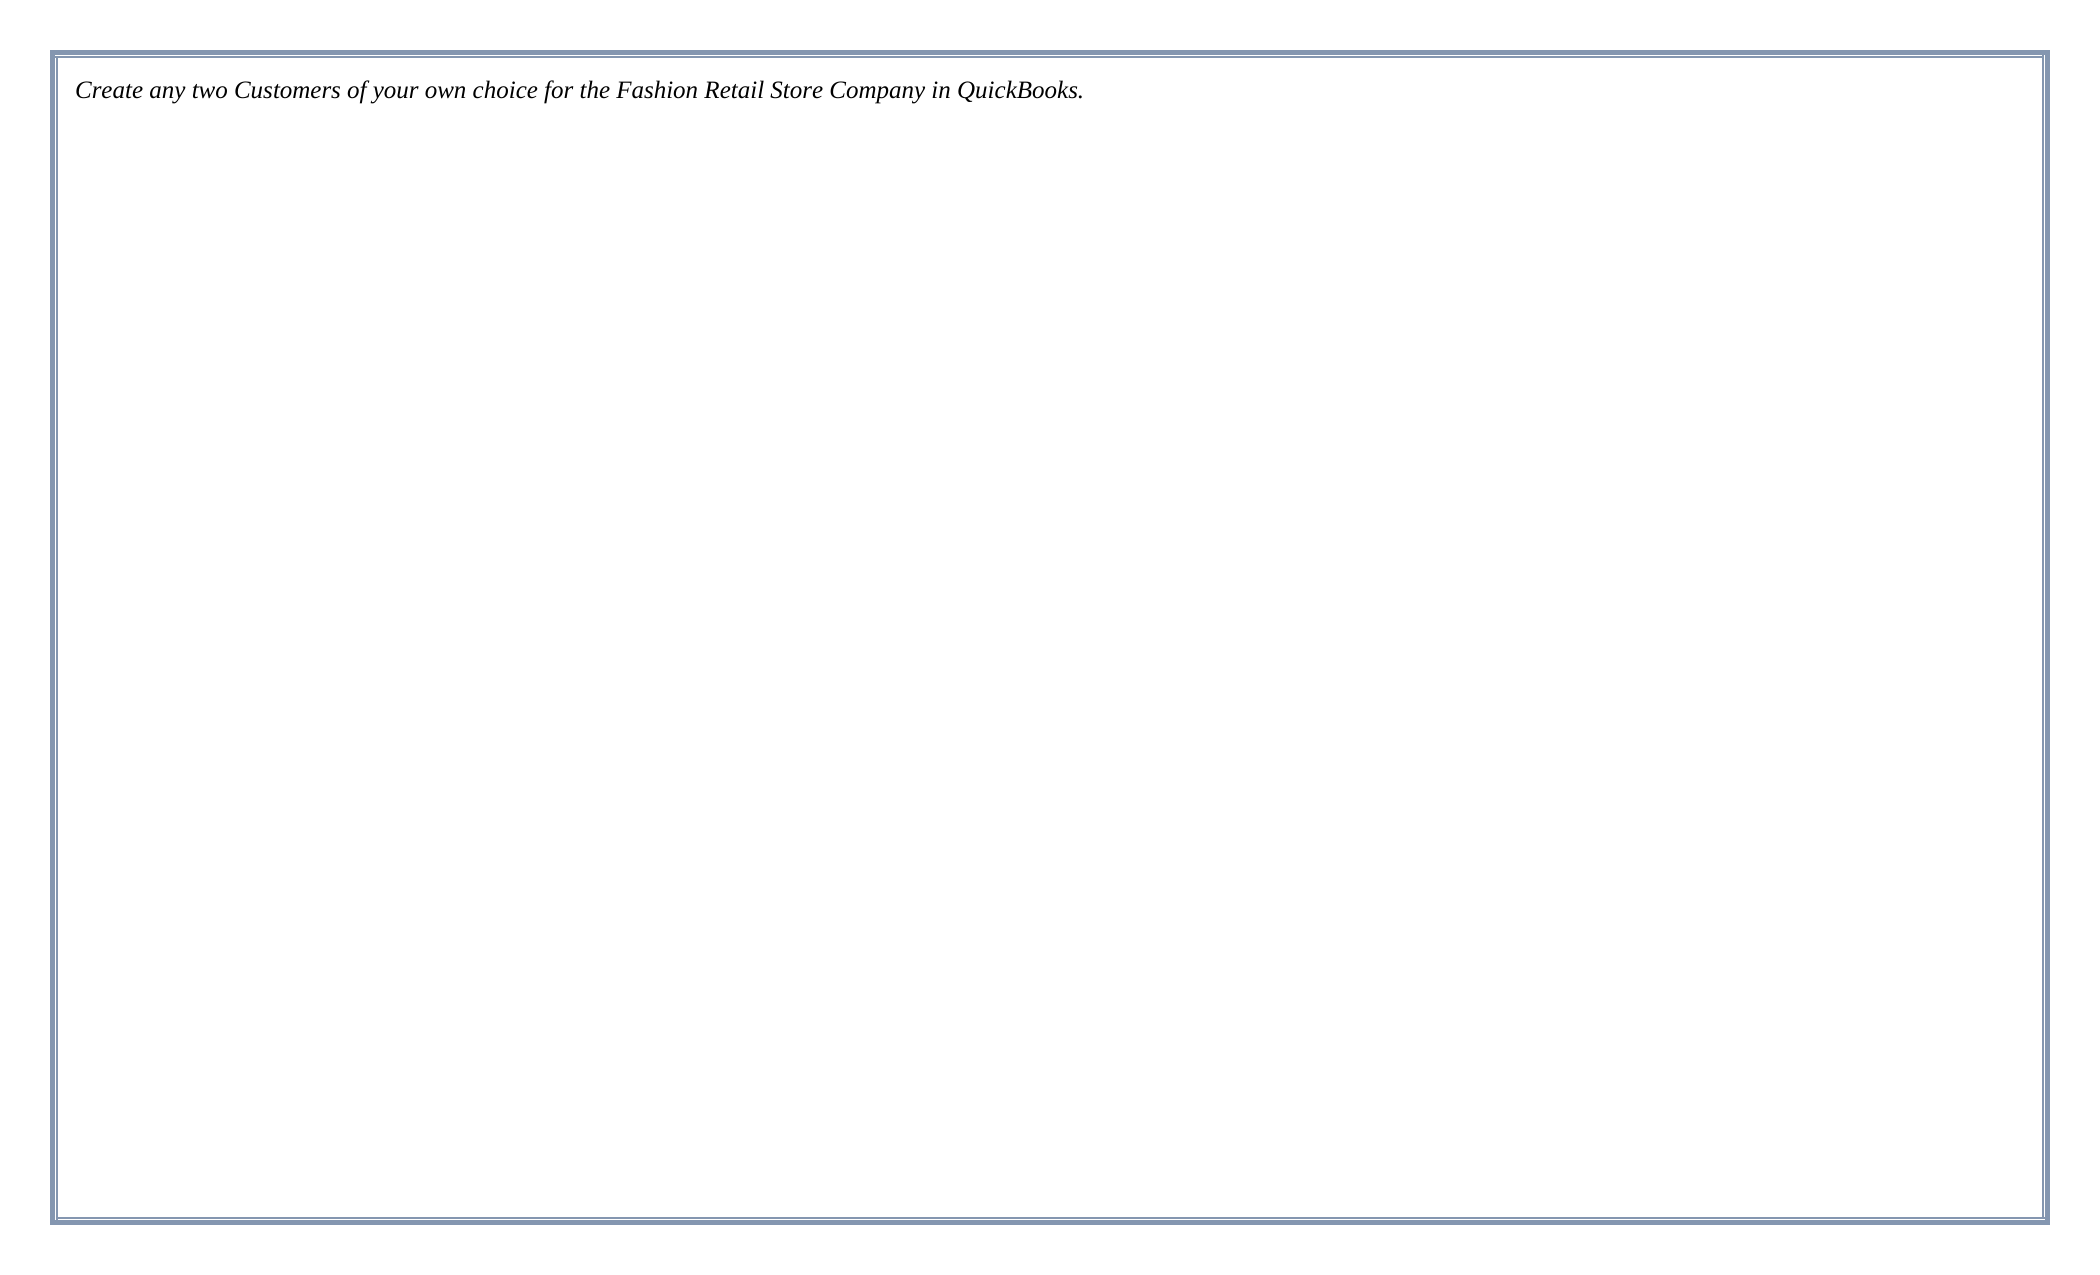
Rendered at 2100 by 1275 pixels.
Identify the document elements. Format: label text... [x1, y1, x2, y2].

text Create any two Customers of your own choice for the Fashion Retail Store Company in QuickBooks. [75, 75, 2025, 104]
